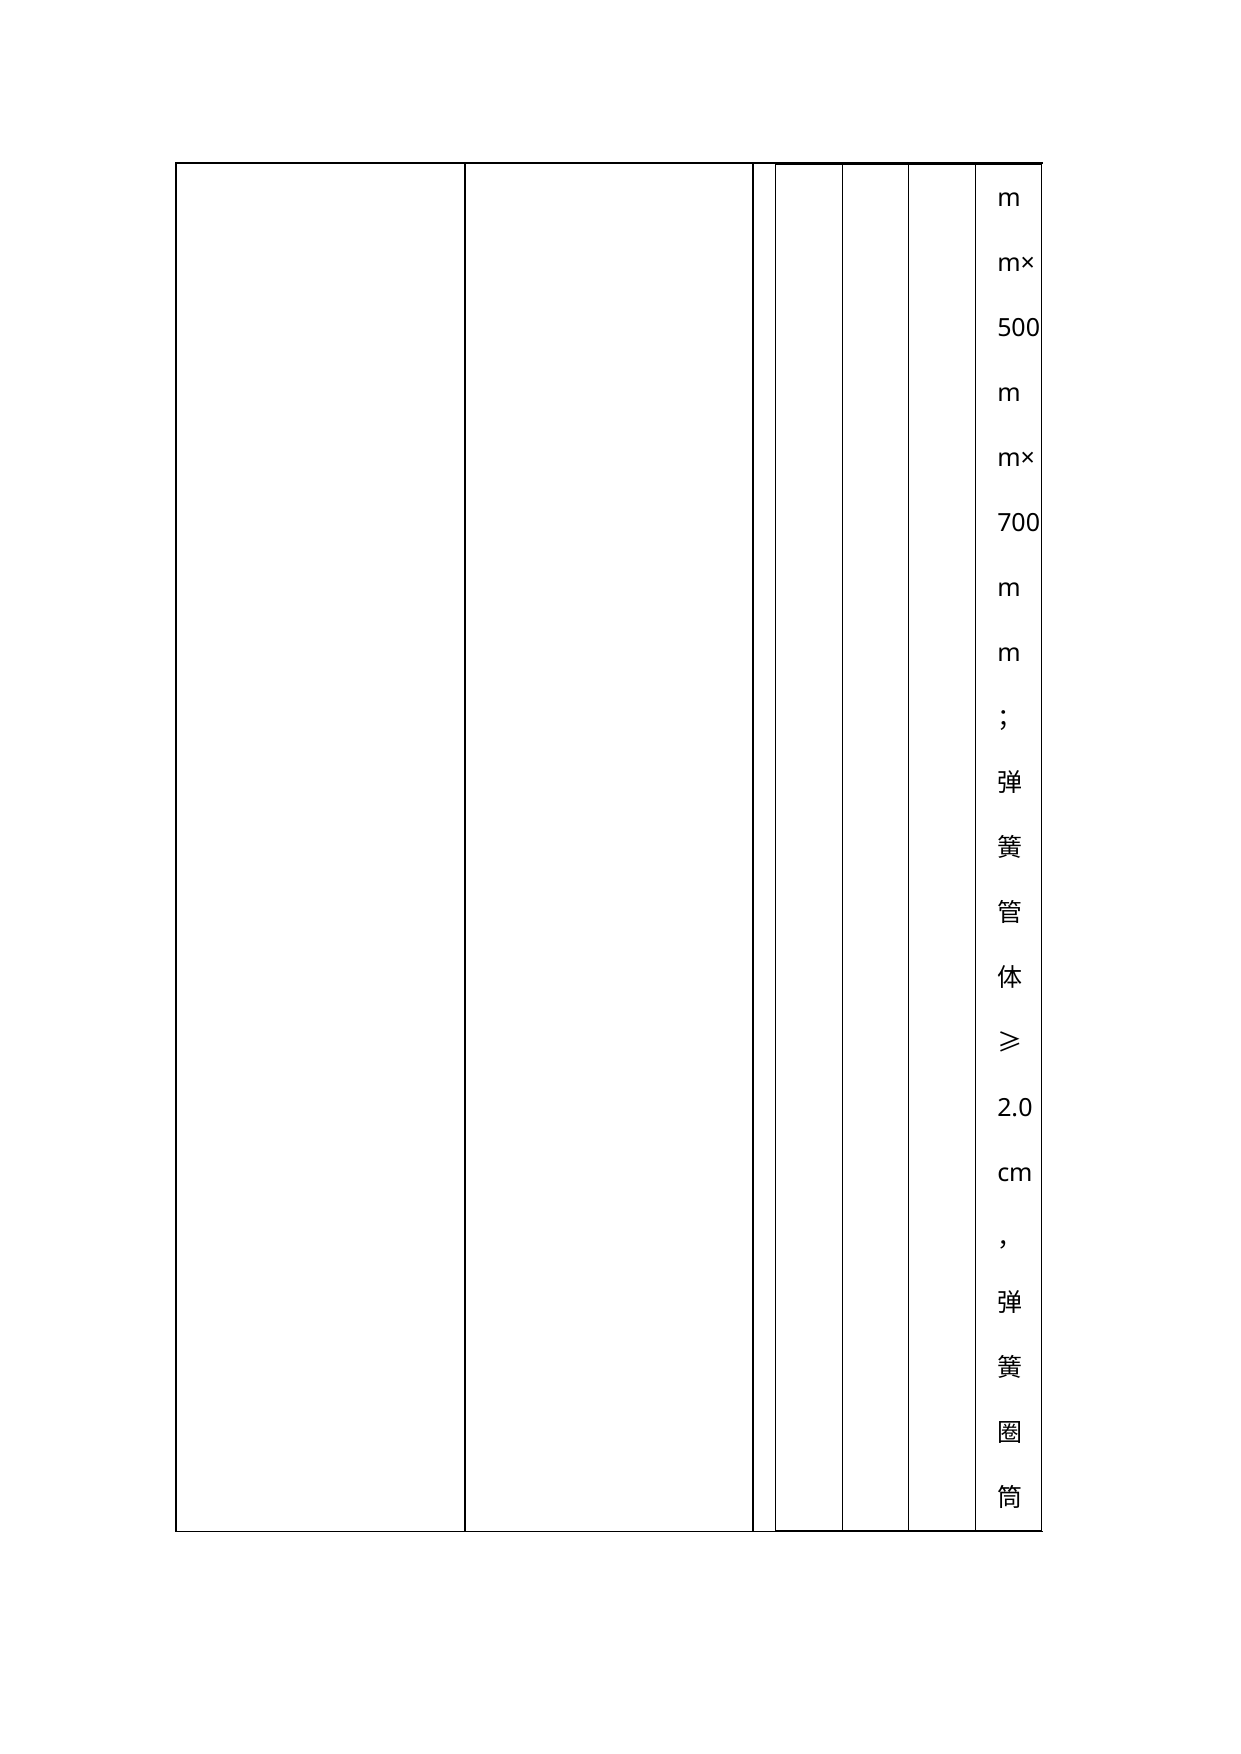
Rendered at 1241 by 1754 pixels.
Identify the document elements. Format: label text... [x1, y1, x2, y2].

table_cell [909, 165, 975, 1530]
table_cell 1 [177, 164, 464, 1531]
table_cell [466, 164, 752, 1531]
table_cell [976, 165, 1041, 1530]
table_cell [754, 164, 775, 1531]
table_cell [843, 165, 908, 1530]
table_cell [776, 165, 842, 1530]
